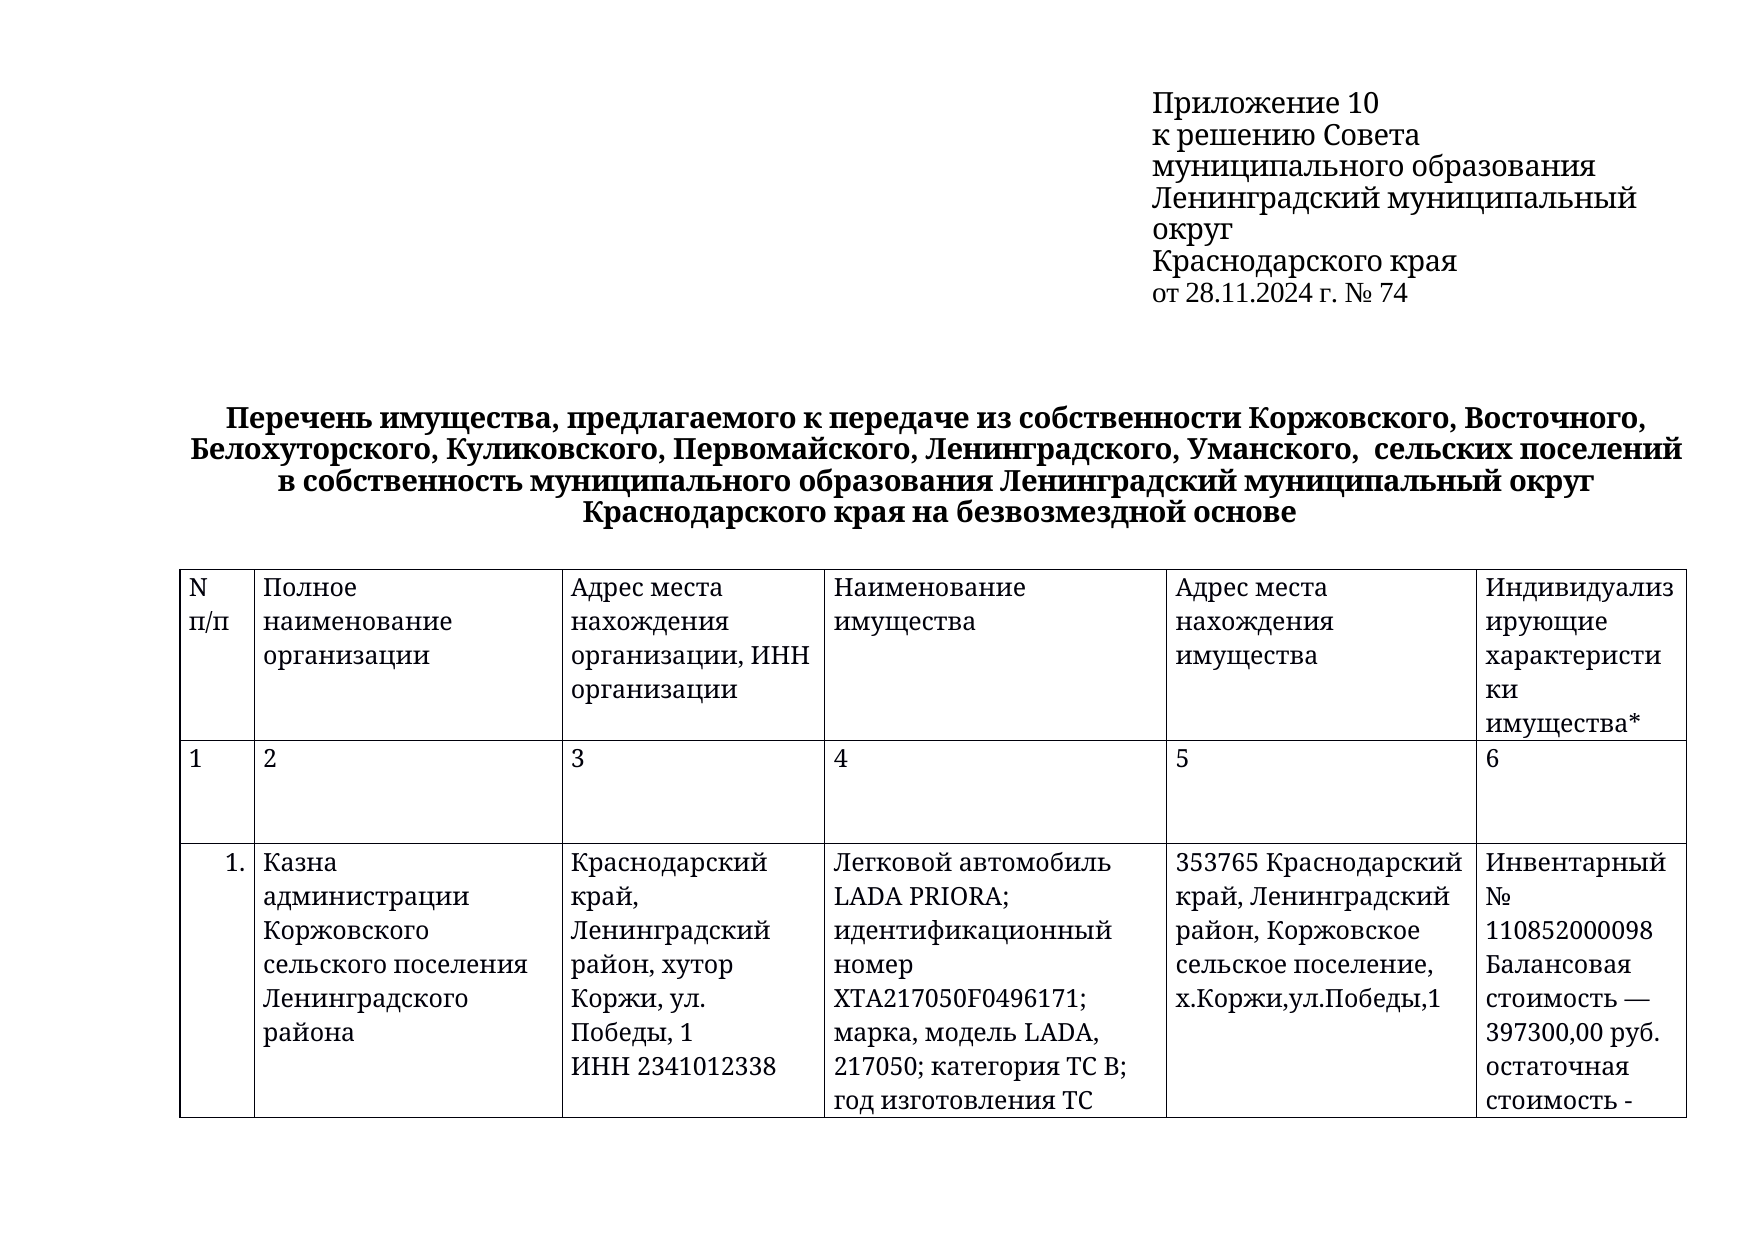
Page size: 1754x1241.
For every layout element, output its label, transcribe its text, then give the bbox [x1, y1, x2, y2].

table_header Адрес места нахождения организации, ИНН организации [563, 570, 824, 740]
table_cell 1 [181, 741, 254, 843]
subtitle Приложение 10 [1152, 88, 1695, 120]
table_cell [181, 844, 254, 1117]
table_cell 5 [1167, 741, 1476, 843]
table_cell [825, 844, 1166, 1117]
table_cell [1477, 844, 1686, 1117]
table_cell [563, 844, 824, 1117]
subtitle Перечень имущества, предлагаемого к передаче из собственности Коржовского, Восточного, Белохуторского, Куликовского, Первомайского, Ленинградского, Уманского, сельских поселений [177, 403, 1695, 466]
subtitle муниципального образования Ленинградский муниципальный округ [1152, 151, 1695, 246]
table_cell 6 [1477, 741, 1686, 843]
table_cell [1167, 844, 1476, 1117]
table_header Адрес места нахождения имущества [1167, 570, 1476, 740]
table_header Полное наименование организации [255, 570, 562, 740]
subtitle в собственность муниципального образования Ленинградский муниципальный округ [177, 466, 1695, 497]
table_cell 2 [255, 741, 562, 843]
subtitle Краснодарского края на безвозмездной основе [177, 497, 1695, 529]
table_cell 3 [563, 741, 824, 843]
subtitle от 28.11.2024 г. № 74 [1152, 277, 1695, 309]
subtitle к решению Совета [1152, 120, 1695, 151]
table_header Наименование имущества [825, 570, 1166, 740]
table_header N п/п [181, 570, 254, 740]
subtitle Краснодарского края [1152, 246, 1695, 277]
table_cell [255, 844, 562, 1117]
table_cell 4 [825, 741, 1166, 843]
table_header Индивидуализирующие характеристики имущества* [1518, 570, 1686, 740]
